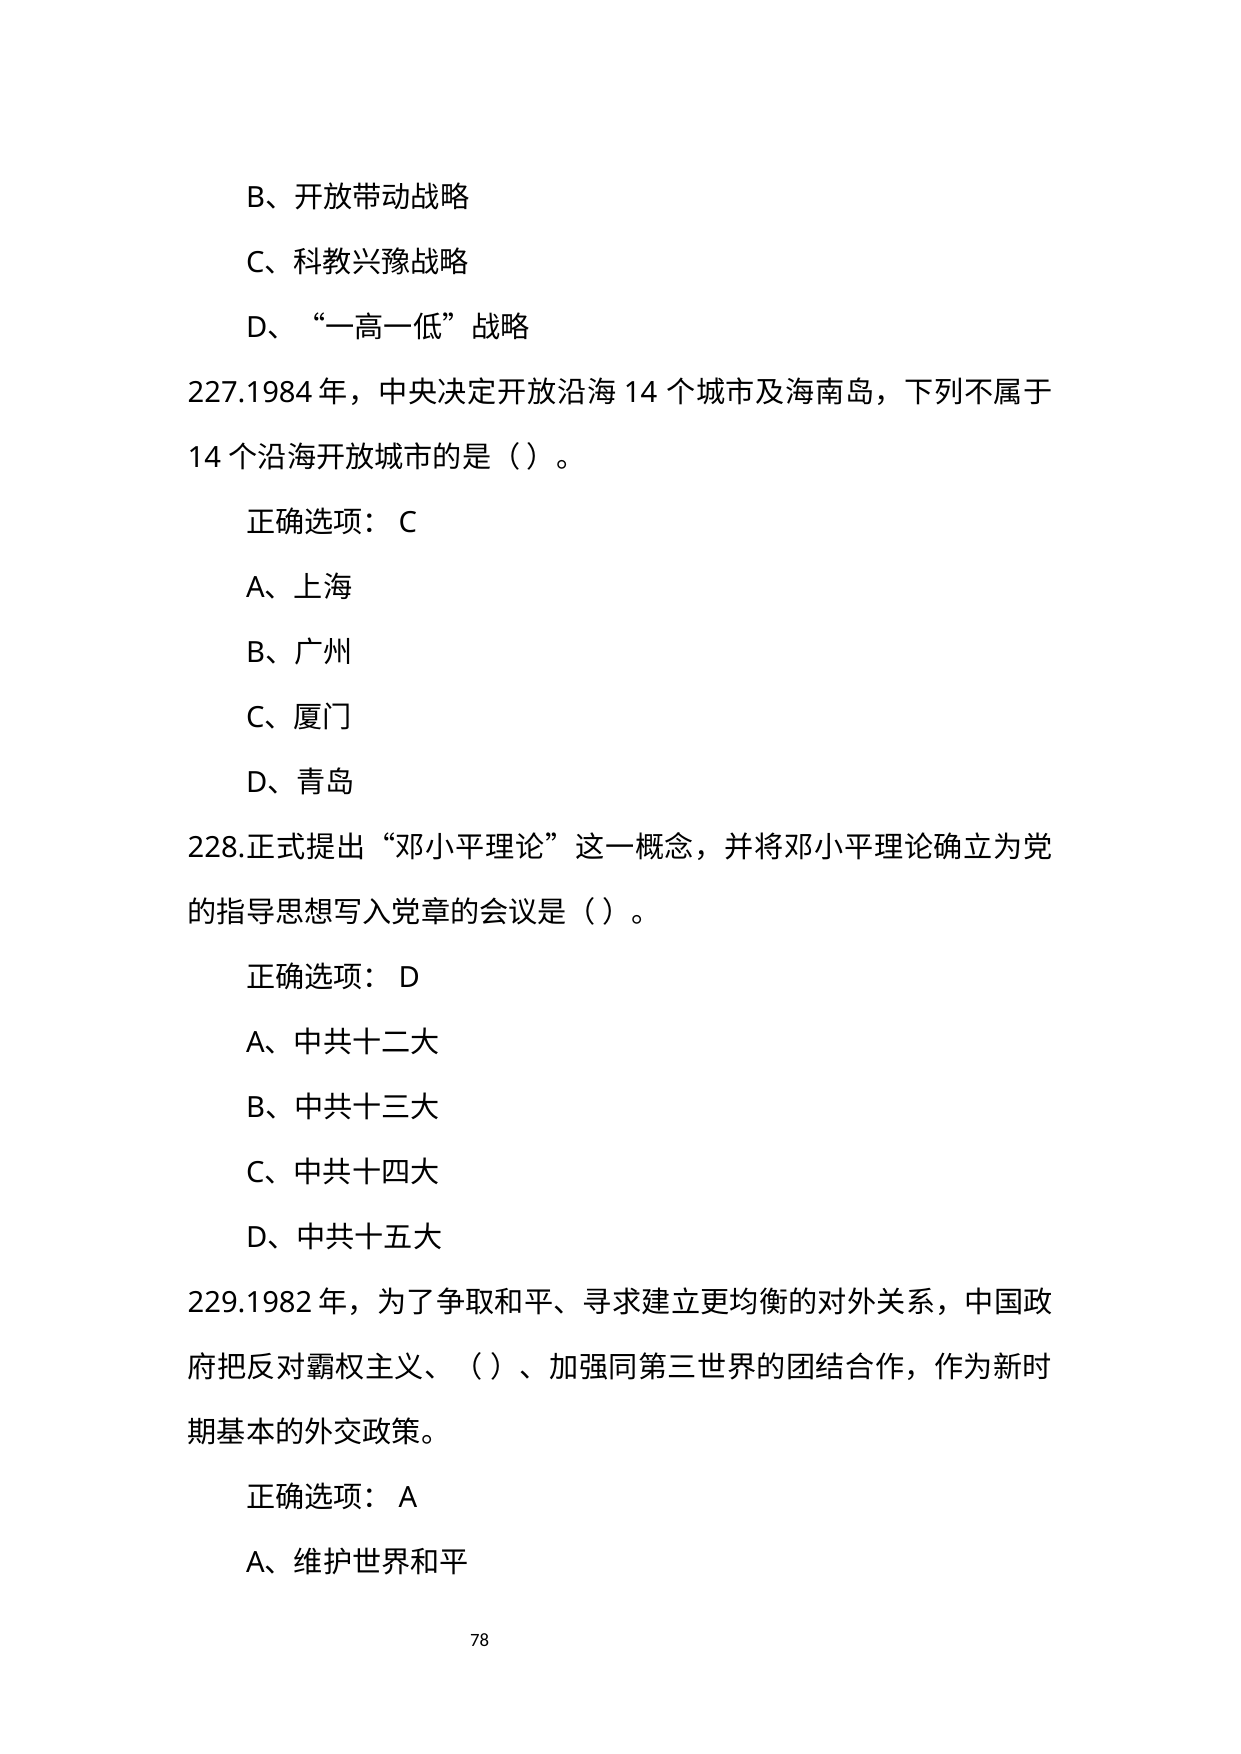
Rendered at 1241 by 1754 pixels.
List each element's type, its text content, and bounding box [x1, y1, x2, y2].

list C、中共十四大 [187, 1137, 1053, 1202]
list 正确选项： C [187, 487, 1053, 552]
list A、中共十二大 [187, 1007, 1053, 1072]
list 227.1984年，中央决定开放沿海 14 个城市及海南岛，下列不属于 14 个沿海开放城市的是（ ）。 [187, 357, 1053, 487]
list 228.正式提出“邓小平理论”这一概念，并将邓小平理论确立为党的指导思想写入党章的会议是（ ）。 [187, 812, 1053, 942]
list D、中共十五大 [187, 1202, 1053, 1267]
list B、中共十三大 [187, 1072, 1053, 1137]
list C、科教兴豫战略 [187, 227, 1053, 292]
list 229.1982年，为了争取和平、寻求建立更均衡的对外关系，中国政府把反对霸权主义、（ ）、加强同第三世界的团结合作，作为新时期基本的外交政策。 [187, 1267, 1053, 1462]
list A、上海 [187, 552, 1053, 617]
list C、厦门 [187, 682, 1053, 747]
list D、“一高一低”战略 [187, 292, 1053, 357]
list 正确选项： D [187, 942, 1053, 1007]
list B、广州 [187, 617, 1053, 682]
list B、开放带动战略 [187, 162, 1053, 227]
list D、青岛 [187, 747, 1053, 812]
list 正确选项： A [187, 1462, 1053, 1527]
list A、维护世界和平 [187, 1527, 1053, 1592]
